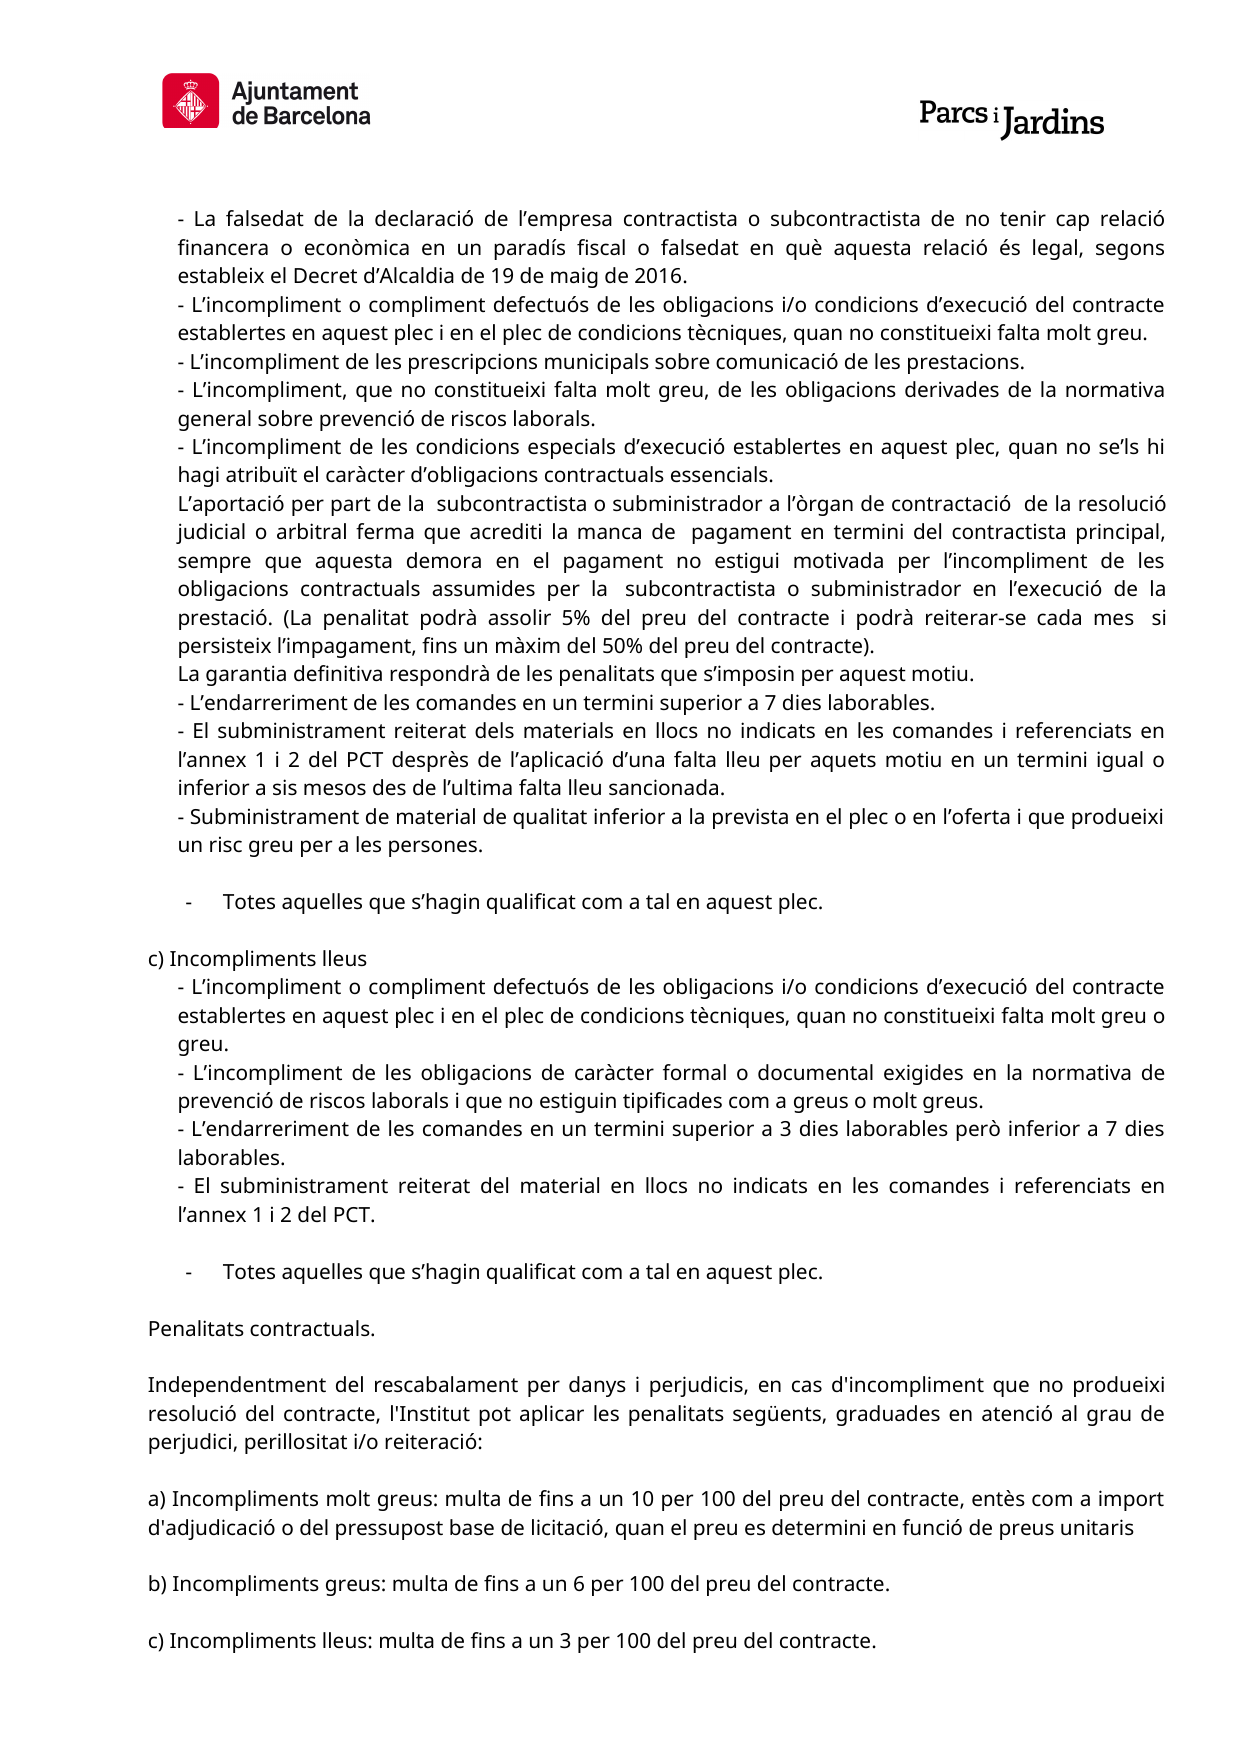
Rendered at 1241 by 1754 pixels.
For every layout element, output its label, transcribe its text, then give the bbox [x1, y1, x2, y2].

text b) Incompliments greus: multa de fins a un 6 per 100 del preu del contracte. [148, 1569, 1167, 1598]
picture [918, 100, 1105, 141]
text Independentment del rescabalament per danys i perjudicis, en cas d'incompliment que no produeixi resolució del contracte, l'Institut pot aplicar les penalitats següents, graduades en atenció al grau de perjudici, perillositat i/o reiteració: [148, 1371, 1167, 1456]
text - L’incompliment o compliment defectuós de les obligacions i/o condicions d’execució del contracte establertes en aquest plec i en el plec de condicions tècniques, quan no constitueixi falta molt greu. [177, 290, 1167, 347]
text - L’incompliment o compliment defectuós de les obligacions i/o condicions d’execució del contracte establertes en aquest plec i en el plec de condicions tècniques, quan no constitueixi falta molt greu o greu. [177, 972, 1167, 1058]
text a) Incompliments molt greus: multa de fins a un 10 per 100 del preu del contracte, entès com a import d'adjudicació o del pressupost base de licitació, quan el preu es determini en funció de preus unitaris [148, 1484, 1167, 1541]
text - L’incompliment de les obligacions de caràcter formal o documental exigides en la normativa de prevenció de riscos laborals i que no estiguin tipificades com a greus o molt greus. [177, 1058, 1167, 1114]
text c) Incompliments lleus: multa de fins a un 3 per 100 del preu del contracte. [148, 1626, 1167, 1655]
text c) Incompliments lleus [148, 944, 1167, 972]
text - L’incompliment de les condicions especials d’execució establertes en aquest plec, quan no se’ls hi hagi atribuït el caràcter d’obligacions contractuals essencials. [177, 432, 1167, 489]
text L’aportació per part de la subcontractista o subministrador a l’òrgan de contractació de la resolució judicial o arbitral ferma que acrediti la manca de pagament en termini del contractista principal, sempre que aquesta demora en el pagament no estigui motivada per l’incompliment de les obligacions contractuals assumides per la subcontractista o subministrador en l’execució de la prestació. (La penalitat podrà assolir 5% del preu del contracte i podrà reiterar-se cada mes si persisteix l’impagament, fins un màxim del 50% del preu del contracte). [177, 489, 1167, 659]
text - L’endarreriment de les comandes en un termini superior a 3 dies laborables però inferior a 7 dies laborables. [177, 1114, 1167, 1171]
picture [162, 73, 371, 128]
list Totes aquelles que s’hagin qualificat com a tal en aquest plec. [185, 1257, 1167, 1285]
list Totes aquelles que s’hagin qualificat com a tal en aquest plec. [185, 887, 1167, 916]
text Penalitats contractuals. [148, 1314, 1167, 1342]
text - L’incompliment, que no constitueixi falta molt greu, de les obligacions derivades de la normativa general sobre prevenció de riscos laborals. [177, 375, 1167, 432]
text - El subministrament reiterat dels materials en llocs no indicats en les comandes i referenciats en l’annex 1 i 2 del PCT desprès de l’aplicació d’una falta lleu per aquets motiu en un termini igual o inferior a sis mesos des de l’ultima falta lleu sancionada. [177, 716, 1167, 802]
text - El subministrament reiterat del material en llocs no indicats en les comandes i referenciats en l’annex 1 i 2 del PCT. [177, 1171, 1167, 1228]
text La garantia definitiva respondrà de les penalitats que s’imposin per aquest motiu. [177, 659, 1167, 688]
text - L’endarreriment de les comandes en un termini superior a 7 dies laborables. [177, 688, 1167, 716]
text - La falsedat de la declaració de l’empresa contractista o subcontractista de no tenir cap relació financera o econòmica en un paradís fiscal o falsedat en què aquesta relació és legal, segons estableix el Decret d’Alcaldia de 19 de maig de 2016. [177, 204, 1167, 290]
text - L’incompliment de les prescripcions municipals sobre comunicació de les prestacions. [177, 347, 1167, 375]
text - Subministrament de material de qualitat inferior a la prevista en el plec o en l’oferta i que produeixi un risc greu per a les persones. [177, 802, 1167, 859]
